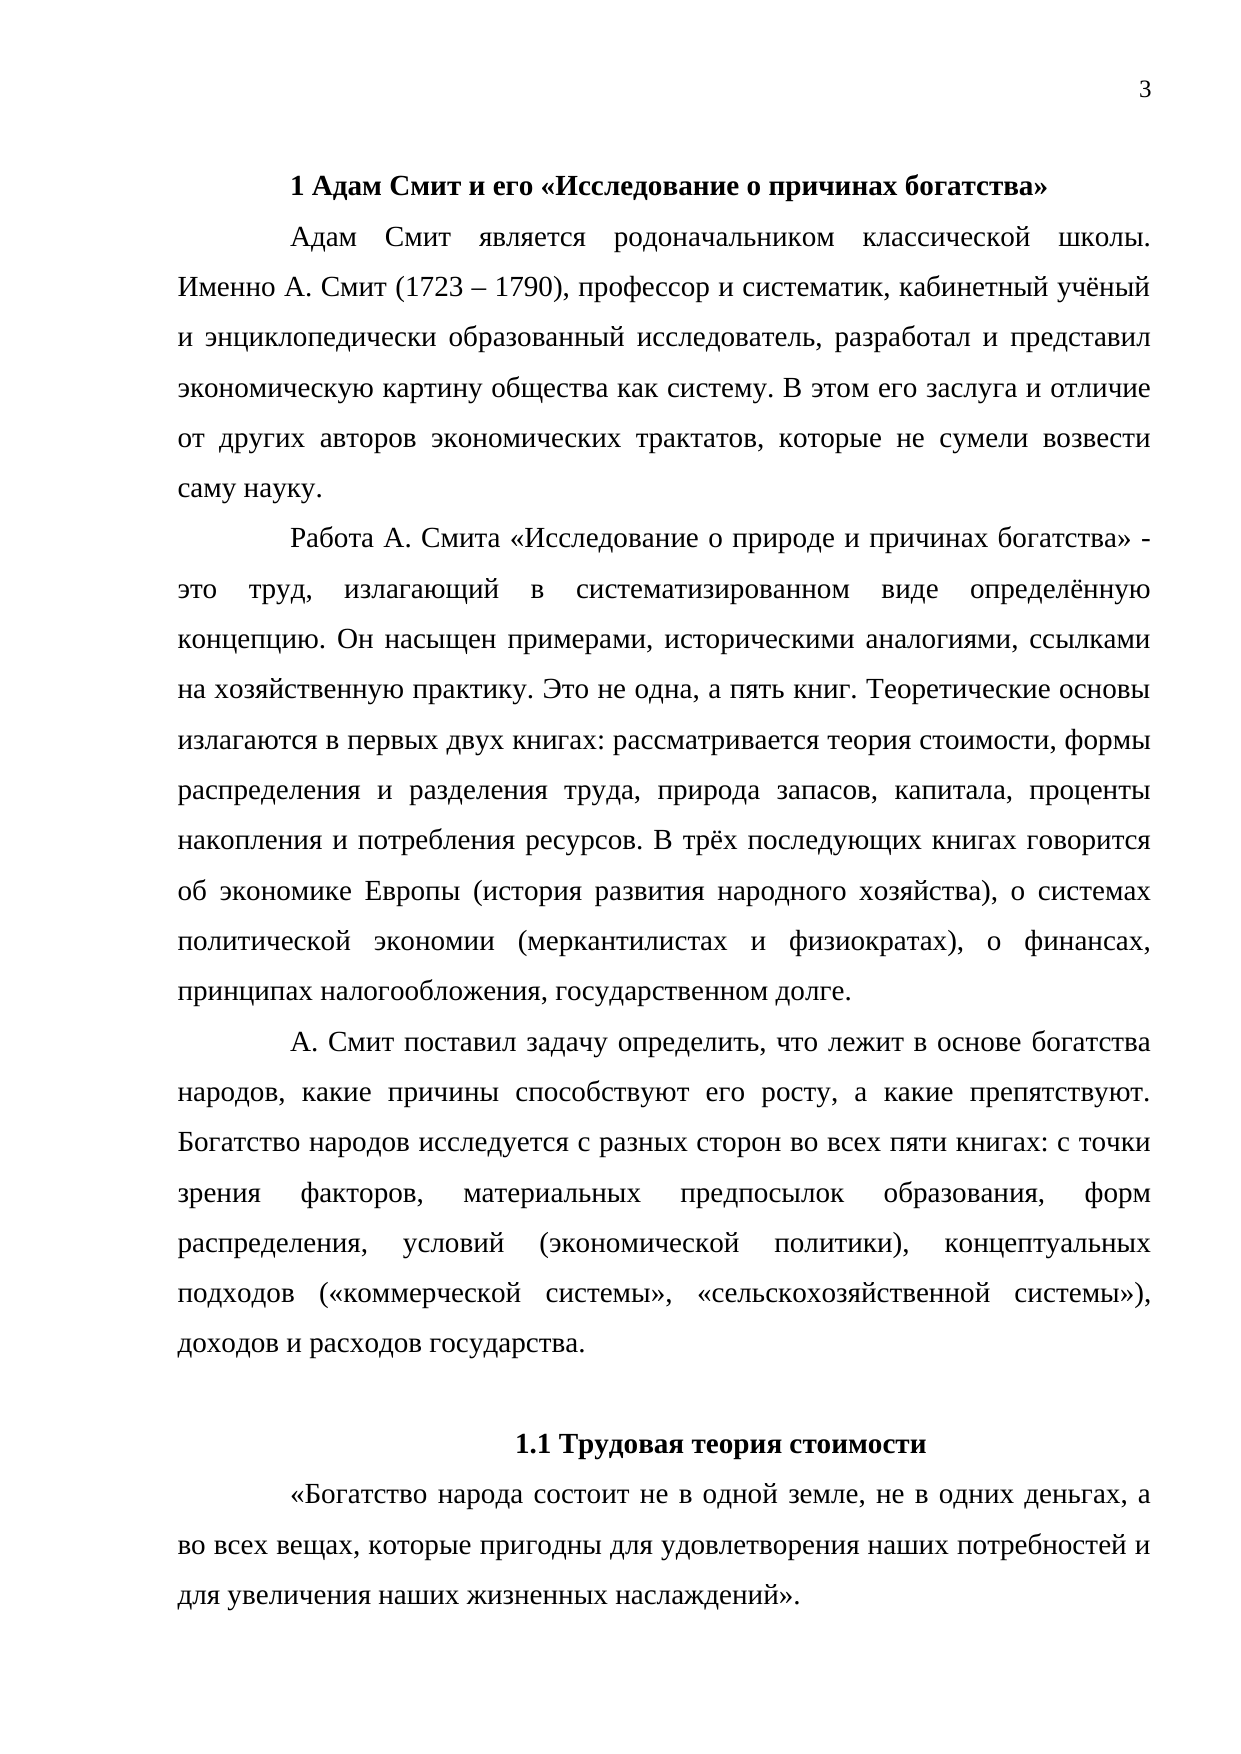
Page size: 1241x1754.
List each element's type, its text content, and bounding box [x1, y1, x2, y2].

text 1 Адам Смит и его «Исследование о причинах богатства» [177, 168, 1152, 202]
text А. Смит поставил задачу определить, что лежит в основе богатства народов, какие причины способствуют его росту, а какие препятствуют. Богатство народов исследуется с разных сторон во всех пяти книгах: с точки зрения факторов, материальных предпосылок образования, форм распределения, условий (экономической политики), концептуальных подходов («коммерческой системы», «сельскохозяйственной системы»), доходов и расходов государства. [177, 1024, 1152, 1359]
text 1.1 Трудовая теория стоимости [177, 1426, 1152, 1460]
text Адам Смит является родоначальником классической школы. Именно А. Смит (1723 – 1790), профессор и систематик, кабинетный учёный и энциклопедически образованный исследователь, разработал и представил экономическую картину общества как систему. В этом его заслуга и отличие от других авторов экономических трактатов, которые не сумели возвести саму науку. [177, 219, 1152, 504]
text «Богатство народа состоит не в одной земле, не в одних деньгах, а во всех вещах, которые пригодны для удовлетворения наших потребностей и для увеличения наших жизненных наслаждений». [177, 1477, 1152, 1611]
text Работа А. Смита «Исследование о природе и причинах богатства» - это труд, излагающий в систематизированном виде определённую концепцию. Он насыщен примерами, историческими аналогиями, ссылками на хозяйственную практику. Это не одна, а пять книг. Теоретические основы излагаются в первых двух книгах: рассматривается теория стоимости, формы распределения и разделения труда, природа запасов, капитала, проценты накопления и потребления ресурсов. В трёх последующих книгах говорится об экономике Европы (история развития народного хозяйства), о системах политической экономии (меркантилистах и физиократах), о финансах, принципах налогообложения, государственном долге. [177, 521, 1152, 1007]
